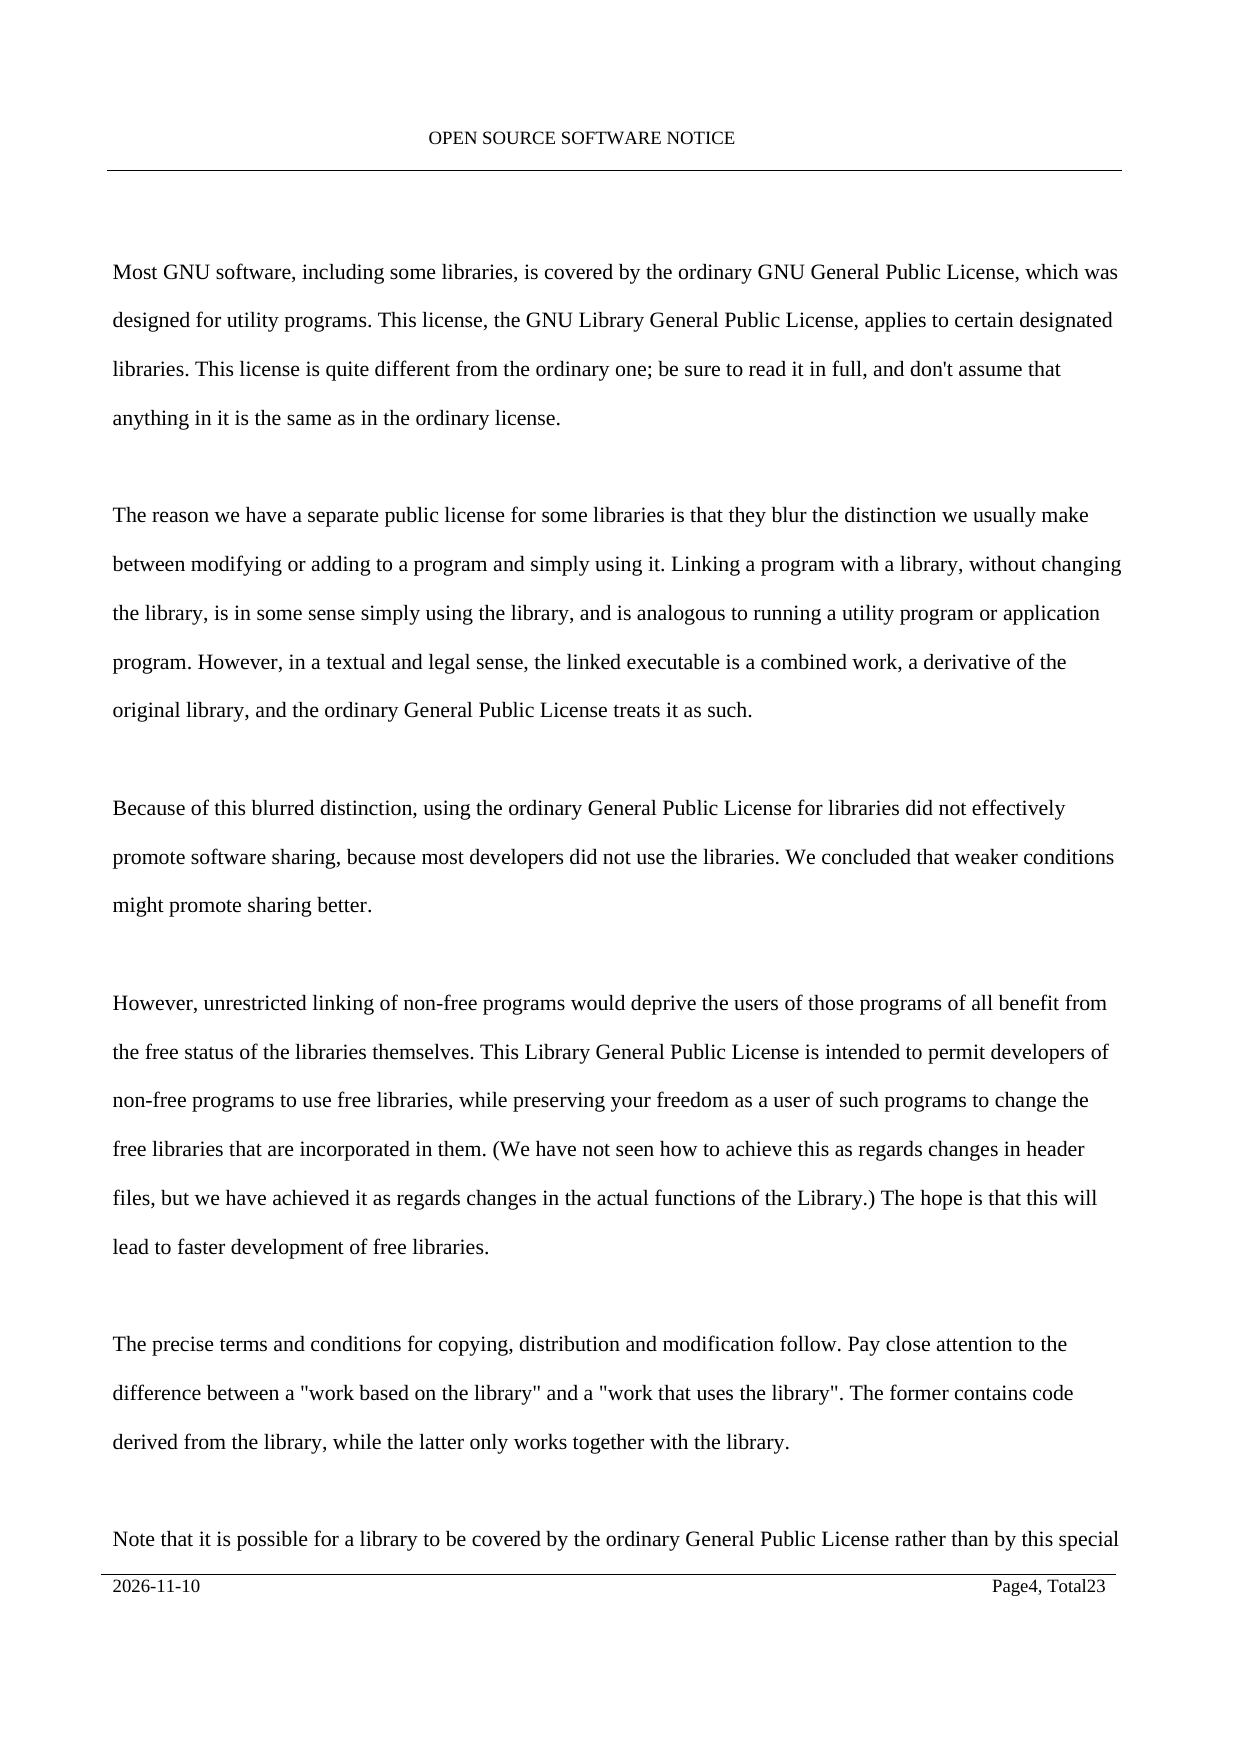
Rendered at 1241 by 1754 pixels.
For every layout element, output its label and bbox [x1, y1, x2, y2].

text [112, 206, 1128, 1555]
